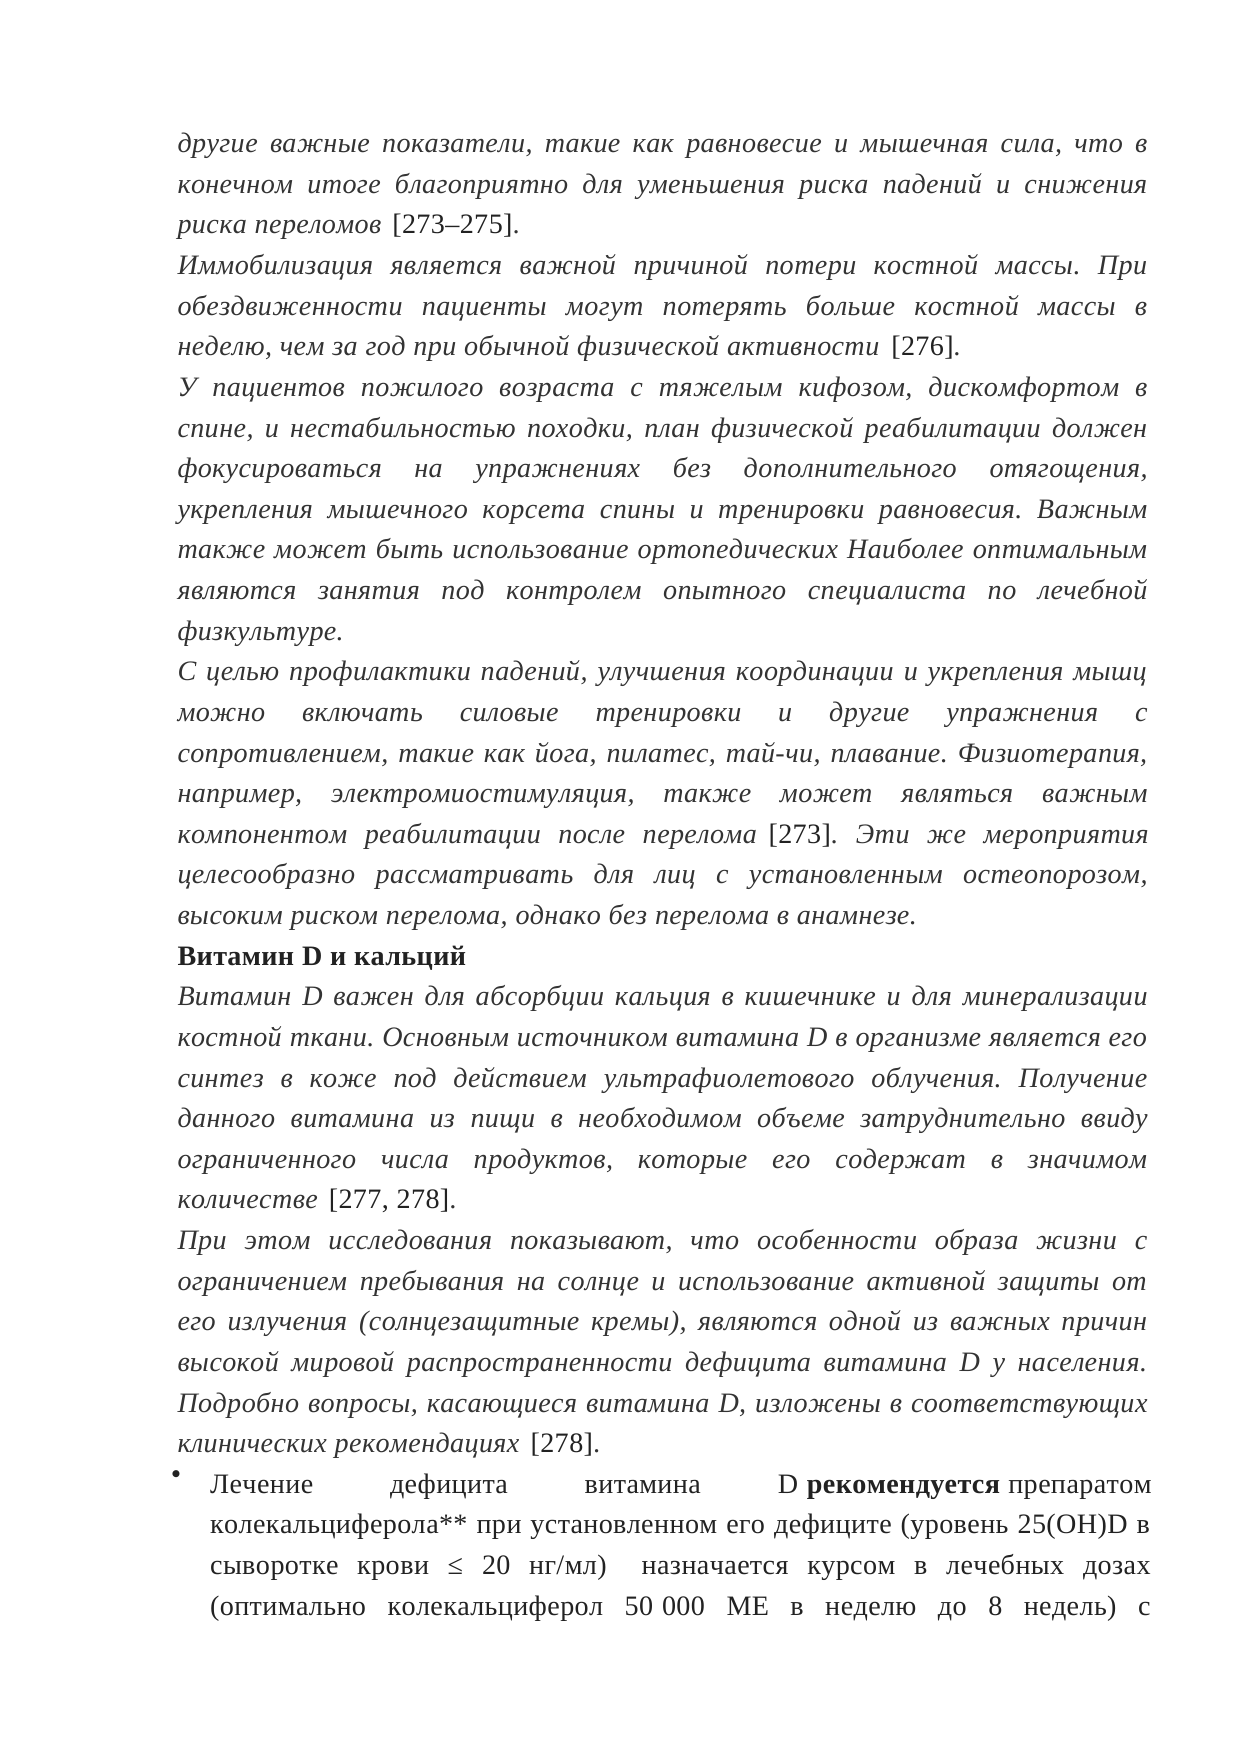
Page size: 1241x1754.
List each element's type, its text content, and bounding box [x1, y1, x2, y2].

text Витамин D важен для абсорбции кальция в кишечнике и для минерализации костной ткани. Основным источником витамина D в организме является его синтез в коже под действием ультрафиолетового облучения. Получение данного витамина из пищи в необходимом объеме затруднительно ввиду ограниченного числа продуктов, которые его содержат в значимом количестве [277, 278]. [177, 971, 1152, 1215]
text При этом исследования показывают, что особенности образа жизни с ограничением пребывания на солнце и использование активной защиты от его излучения (солнцезащитные кремы), являются одной из важных причин высокой мировой распространенности дефицита витамина D у населения. Подробно вопросы, касающиеся витамина D, изложены в соответствующих клинических рекомендациях [278]. [177, 1215, 1152, 1459]
text Иммобилизация является важной причиной потери костной массы. При обездвиженности пациенты могут потерять больше костной массы в неделю, чем за год при обычной физической активности [276]. [177, 240, 1152, 362]
text Витамин D и кальций [177, 931, 1152, 971]
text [177, 118, 1152, 240]
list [172, 1459, 1152, 1621]
text У пациентов пожилого возраста с тяжелым кифозом, дискомфортом в спине, и нестабильностью походки, план физической реабилитации должен фокусироваться на упражнениях без дополнительного отягощения, укрепления мышечного корсета спины и тренировки равновесия. Важным также может быть использование ортопедических Наиболее оптимальным являются занятия под контролем опытного специалиста по лечебной физкультуре. [177, 362, 1152, 646]
text C целью профилактики падений, улучшения координации и укрепления мышц можно включать силовые тренировки и другие упражнения с сопротивлением, такие как йога, пилатес, тай-чи, плавание. Физиотерапия, например, электромиостимуляция, также может являться важным компонентом реабилитации после перелома [273]. Эти же мероприятия целесообразно рассматривать для лиц с установленным остеопорозом, высоким риском перелома, однако без перелома в анамнезе. [177, 646, 1152, 931]
